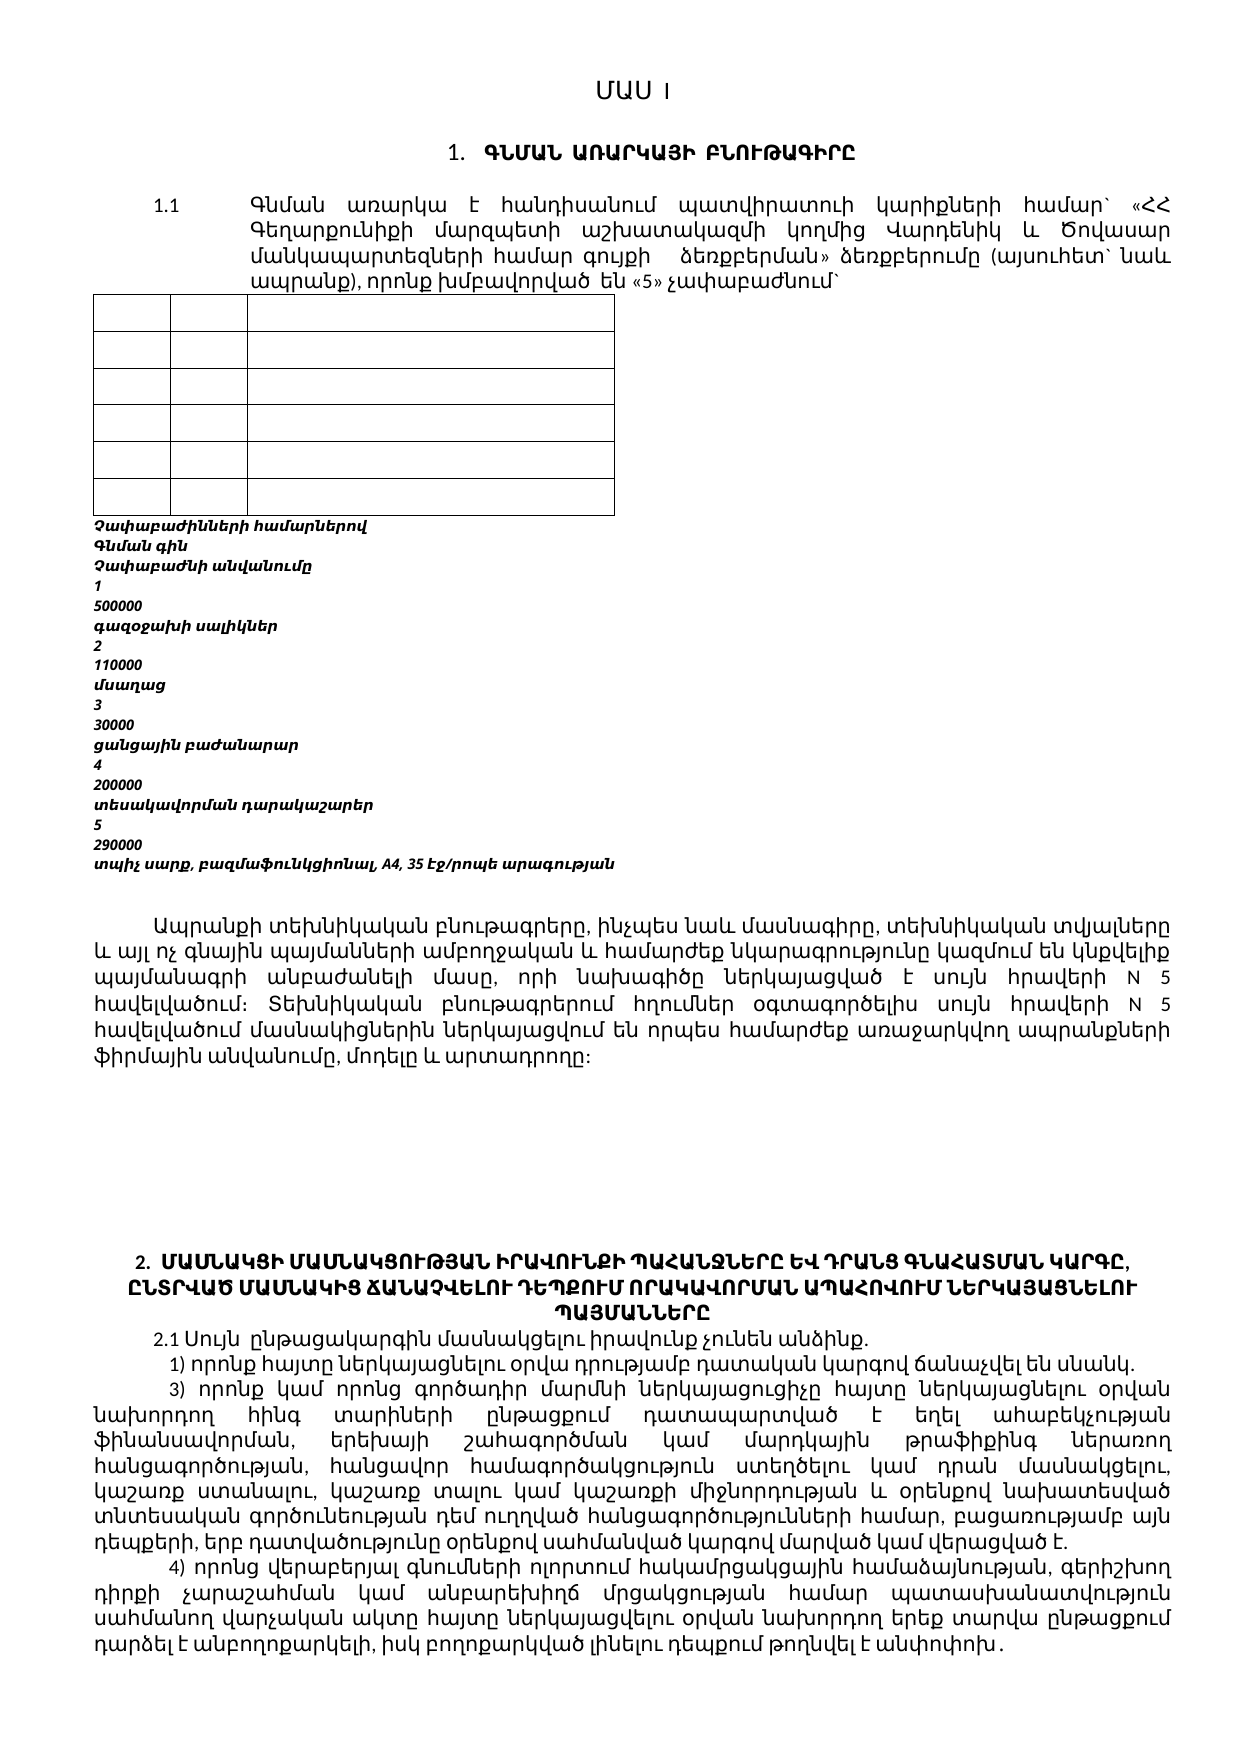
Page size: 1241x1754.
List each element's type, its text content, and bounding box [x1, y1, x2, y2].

text Ապրանքի տեխնիկական բնութագրերը, ինչպես նաև մասնագիրը, տեխնիկական տվյալները և այլ ոչ գնային պայմանների ամբողջական և համարժեք նկարագրությունը կազմում են կնքվելիք պայմանագրի անբաժանելի մասը, որի նախագիծը ներկայացված է սույն հրավերի N 5 հավելվածում։ Տեխնիկական բնութագրերում հղումներ օգտագործելիս սույն հրավերի N 5 հավելվածում մասնակիցներին ներկայացվում են որպես համարժեք առաջարկվող ապրանքների ֆիրմային անվանումը, մոդելը և արտադրողը: [94, 913, 1171, 1068]
text 2.1 Սույն ընթացակարգին մասնակցելու իրավունք չունեն անձինք. [94, 1326, 1171, 1351]
subtitle Գնման առարկա է հանդիսանում պատվիրատուի կարիքների համար` «ՀՀ Գեղարքունիքի մարզպետի աշխատակազմի կողմից Վարդենիկ և Ծովասար մանկապարտեզների համար գույքի ձեռքբերման» ձեռքբերումը (այսուհետ` նաև ապրանք), որոնք խմբավորված են «5» չափաբաժնում` [153, 192, 1171, 294]
list ԳՆՄԱՆ ԱՌԱՐԿԱՅԻ ԲՆՈՒԹԱԳԻՐԸ [131, 136, 1171, 167]
text 4) որոնց վերաբերյալ գնումների ոլորտում հակամրցակցային համաձայնության, գերիշխող դիրքի չարաշահման կամ անբարեխիղճ մրցակցության համար պատասխանատվություն սահմանող վարչական ակտը հայտը ներկայացվելու օրվան նախորդող երեք տարվա ընթացքում դարձել է անբողոքարկելի, իսկ բողոքարկված լինելու դեպքում թողնվել է անփոփոխ․ [94, 1554, 1171, 1656]
text 3) որոնք կամ որոնց գործադիր մարմնի ներկայացուցիչը հայտը ներկայացնելու օրվան նախորդող հինգ տարիների ընթացքում դատապարտված է եղել ահաբեկչության ֆինանսավորման, երեխայի շահագործման կամ մարդկային թրաֆիքինգ ներառող հանցագործության, հանցավոր համագործակցություն ստեղծելու կամ դրան մասնակցելու, կաշառք ստանալու, կաշառք տալու կամ կաշառքի միջնորդության և օրենքով նախատեսված տնտեսական գործունեության դեմ ուղղված հանցագործությունների համար, բացառությամբ այն դեպքերի, երբ դատվածությունը օրենքով սահմանված կարգով մարված կամ վերացված է. [94, 1377, 1171, 1554]
text 2. ՄԱՍՆԱԿՑԻ ՄԱՍՆԱԿՑՈՒԹՅԱՆ ԻՐԱՎՈՒՆՔԻ ՊԱՀԱՆՋՆԵՐԸ ԵՎ ԴՐԱՆՑ ԳՆԱՀԱՏՄԱՆ ԿԱՐԳԸ, ԸՆՏՐՎԱԾ ՄԱՍՆԱԿԻՑ ՃԱՆԱՉՎԵԼՈՒ ԴԵՊՔՈՒՄ ՈՐԱԿԱՎՈՐՄԱՆ ԱՊԱՀՈՎՈՒՄ ՆԵՐԿԱՅԱՑՆԵԼՈՒ ՊԱՅՄԱՆՆԵՐԸ [94, 1249, 1171, 1326]
text 1) որոնք հայտը ներկայացնելու օրվա դրությամբ դատական կարգով ճանաչվել են սնանկ. [94, 1351, 1171, 1377]
text ՄԱՍ I [94, 75, 1171, 106]
